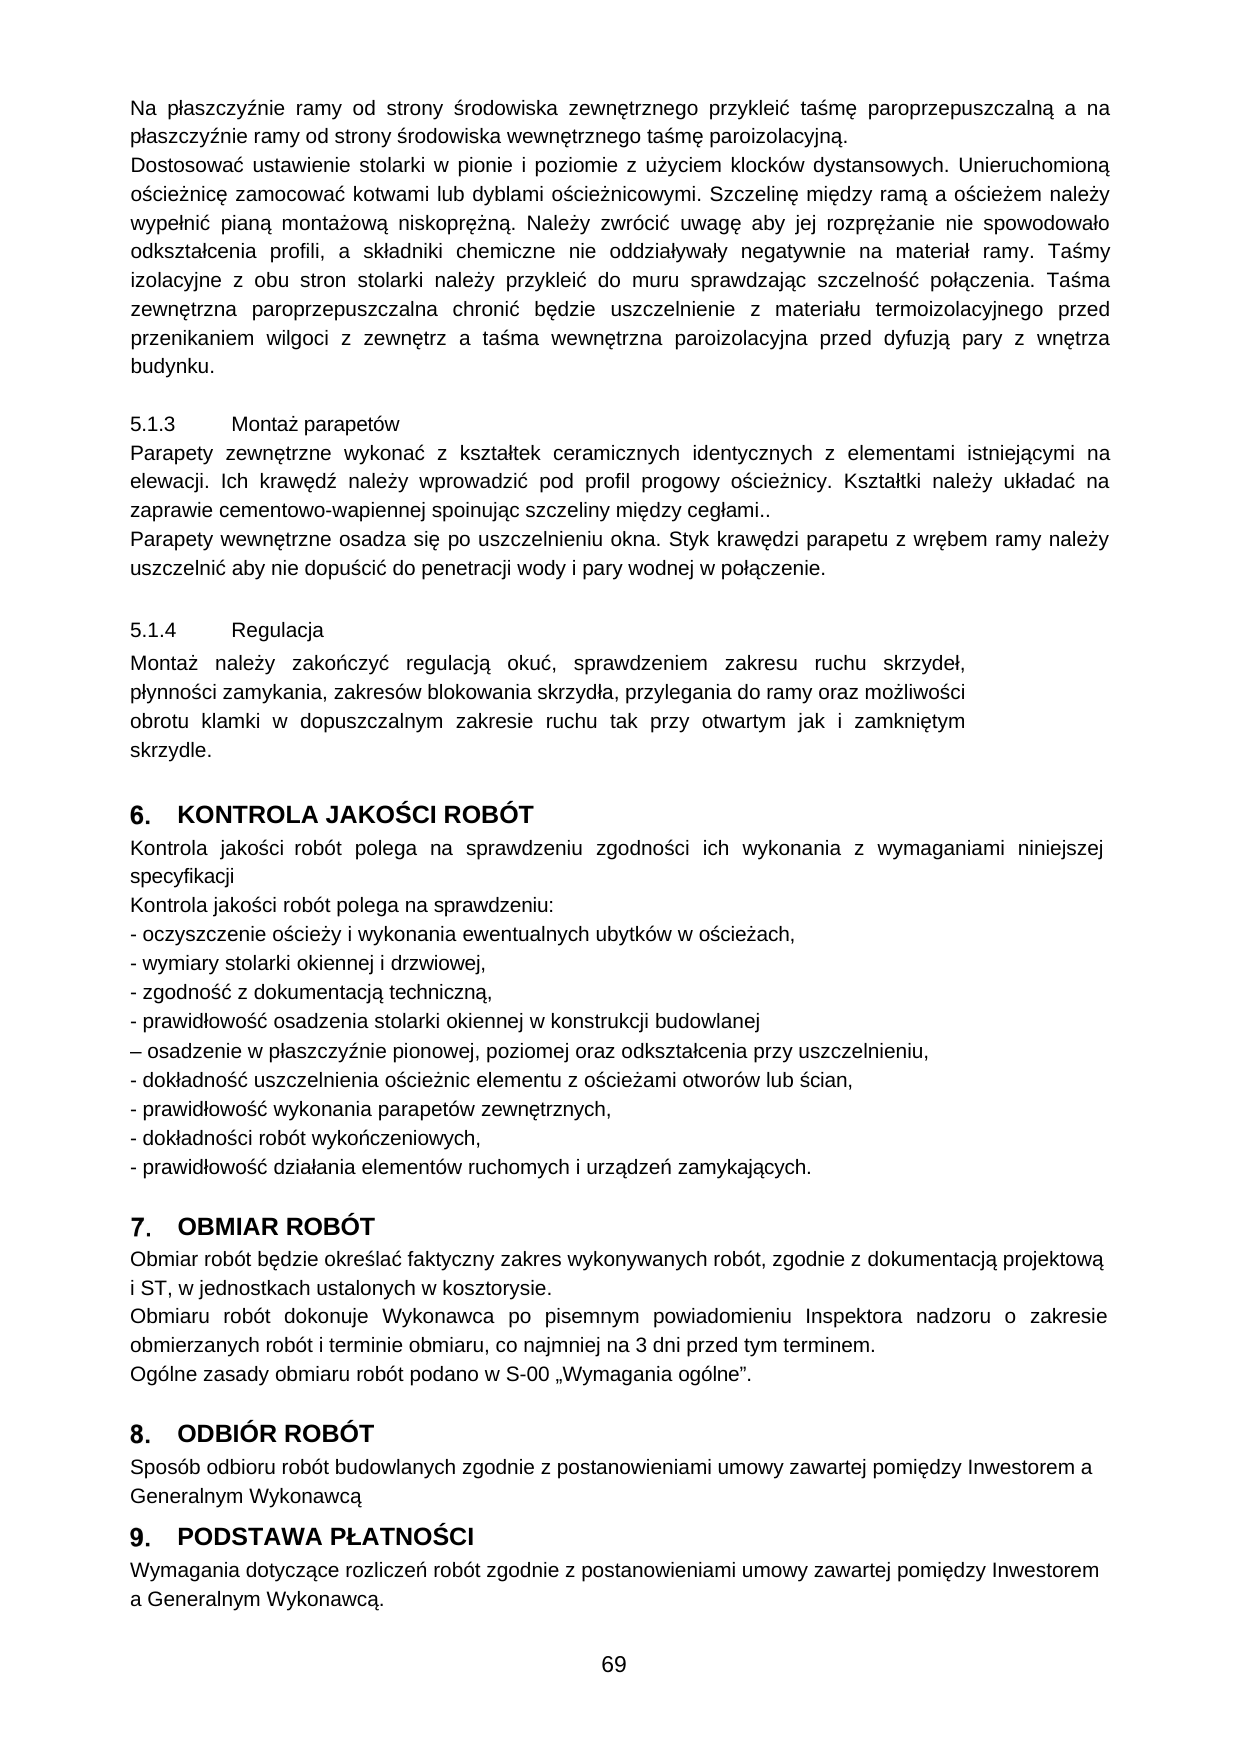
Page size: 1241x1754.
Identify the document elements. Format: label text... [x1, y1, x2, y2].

picture [129, 1526, 150, 1547]
text - oczyszczenie ościeży i wykonania ewentualnych ubytków w ościeżach, [130, 922, 1146, 946]
text Na płaszczyźnie ramy od strony środowiska zewnętrznego przykleić taśmę paroprzepuszczalną a na płaszczyźnie ramy od strony środowiska wewnętrznego taśmę paroizolacyjną. [130, 95, 1111, 148]
text - dokładność uszczelnienia ościeżnic elementu z ościeżami otworów lub ścian, [130, 1068, 1146, 1092]
text Obmiar robót będzie określać faktyczny zakres wykonywanych robót, zgodnie z dokumentacją projektową i ST, w jednostkach ustalonych w kosztorysie. [130, 1247, 1108, 1299]
text Montaż należy zakończyć regulacją okuć, sprawdzeniem zakresu ruchu skrzydeł, płynności zamykania, zakresów blokowania skrzydła, przylegania do ramy oraz możliwości obrotu klamki w dopuszczalnym zakresie ruchu tak przy otwartym jak i zamkniętym skrzydle. [130, 651, 966, 761]
picture [129, 1423, 150, 1444]
picture [130, 1216, 150, 1237]
text Obmiaru robót dokonuje Wykonawca po pisemnym powiadomieniu Inspektora nadzoru o zakresie obmierzanych robót i terminie obmiaru, co najmniej na 3 dni przed tym terminem. [130, 1304, 1146, 1357]
text 5.1.4 Regulacja [130, 618, 966, 642]
text - zgodność z dokumentacją techniczną, [130, 980, 1146, 1004]
text – osadzenie w płaszczyźnie pionowej, poziomej oraz odkształcenia przy uszczelnieniu, [130, 1038, 940, 1062]
text Parapety wewnętrzne osadza się po uszczelnieniu okna. Styk krawędzi parapetu z wrębem ramy należy uszczelnić aby nie dopuścić do penetracji wody i pary wodnej w połączenie. [130, 527, 1111, 579]
text - prawidłowość wykonania parapetów zewnętrznych, [130, 1097, 1146, 1121]
picture [129, 804, 150, 825]
subtitle PODSTAWA PŁATNOŚCI [130, 1522, 1146, 1552]
text - wymiary stolarki okiennej i drzwiowej, [130, 951, 1146, 975]
text 5.1.3 Montaż parapetów [130, 412, 1111, 436]
text Ogólne zasady obmiaru robót podano w S-00 „Wymagania ogólne”. [130, 1362, 1146, 1386]
subtitle ODBIÓR ROBÓT [130, 1419, 1146, 1449]
text - prawidłowość osadzenia stolarki okiennej w konstrukcji budowlanej [130, 1009, 940, 1033]
subtitle KONTROLA JAKOŚCI ROBÓT [130, 800, 1146, 829]
text Kontrola jakości robót polega na sprawdzeniu: [130, 893, 1146, 917]
subtitle OBMIAR ROBÓT [177, 1212, 1146, 1241]
text Parapety zewnętrzne wykonać z kształtek ceramicznych identycznych z elementami istniejącymi na elewacji. Ich krawędź należy wprowadzić pod profil progowy ościeżnicy. Kształtki należy układać na zaprawie cementowo-wapiennej spoinując szczeliny między cegłami.. [130, 440, 1111, 522]
text - prawidłowość działania elementów ruchomych i urządzeń zamykających. [130, 1155, 1146, 1179]
text Wymagania dotyczące rozliczeń robót zgodnie z postanowieniami umowy zawartej pomiędzy Inwestorem a Generalnym Wykonawcą. [130, 1558, 1108, 1610]
text Sposób odbioru robót budowlanych zgodnie z postanowieniami umowy zawartej pomiędzy Inwestorem a Generalnym Wykonawcą [130, 1455, 1111, 1507]
text - dokładności robót wykończeniowych, [130, 1126, 1146, 1149]
text Kontrola jakości robót polega na sprawdzeniu zgodności ich wykonania z wymaganiami niniejszej specyfikacji [130, 835, 1146, 888]
text Dostosować ustawienie stolarki w pionie i poziomie z użyciem klocków dystansowych. Unieruchomioną ościeżnicę zamocować kotwami lub dyblami ościeżnicowymi. Szczelinę między ramą a ościeżem należy wypełnić pianą montażową niskoprężną. Należy zwrócić uwagę aby jej rozprężanie nie spowodowało odkształcenia profili, a składniki chemiczne nie oddziaływały negatywnie na materiał ramy. Taśmy izolacyjne z obu stron stolarki należy przykleić do muru sprawdzając szczelność połączenia. Taśma zewnętrzna paroprzepuszczalna chronić będzie uszczelnienie z materiału termoizolacyjnego przed przenikaniem wilgoci z zewnętrz a taśma wewnętrzna paroizolacyjna przed dyfuzją pary z wnętrza budynku. [130, 153, 1111, 378]
